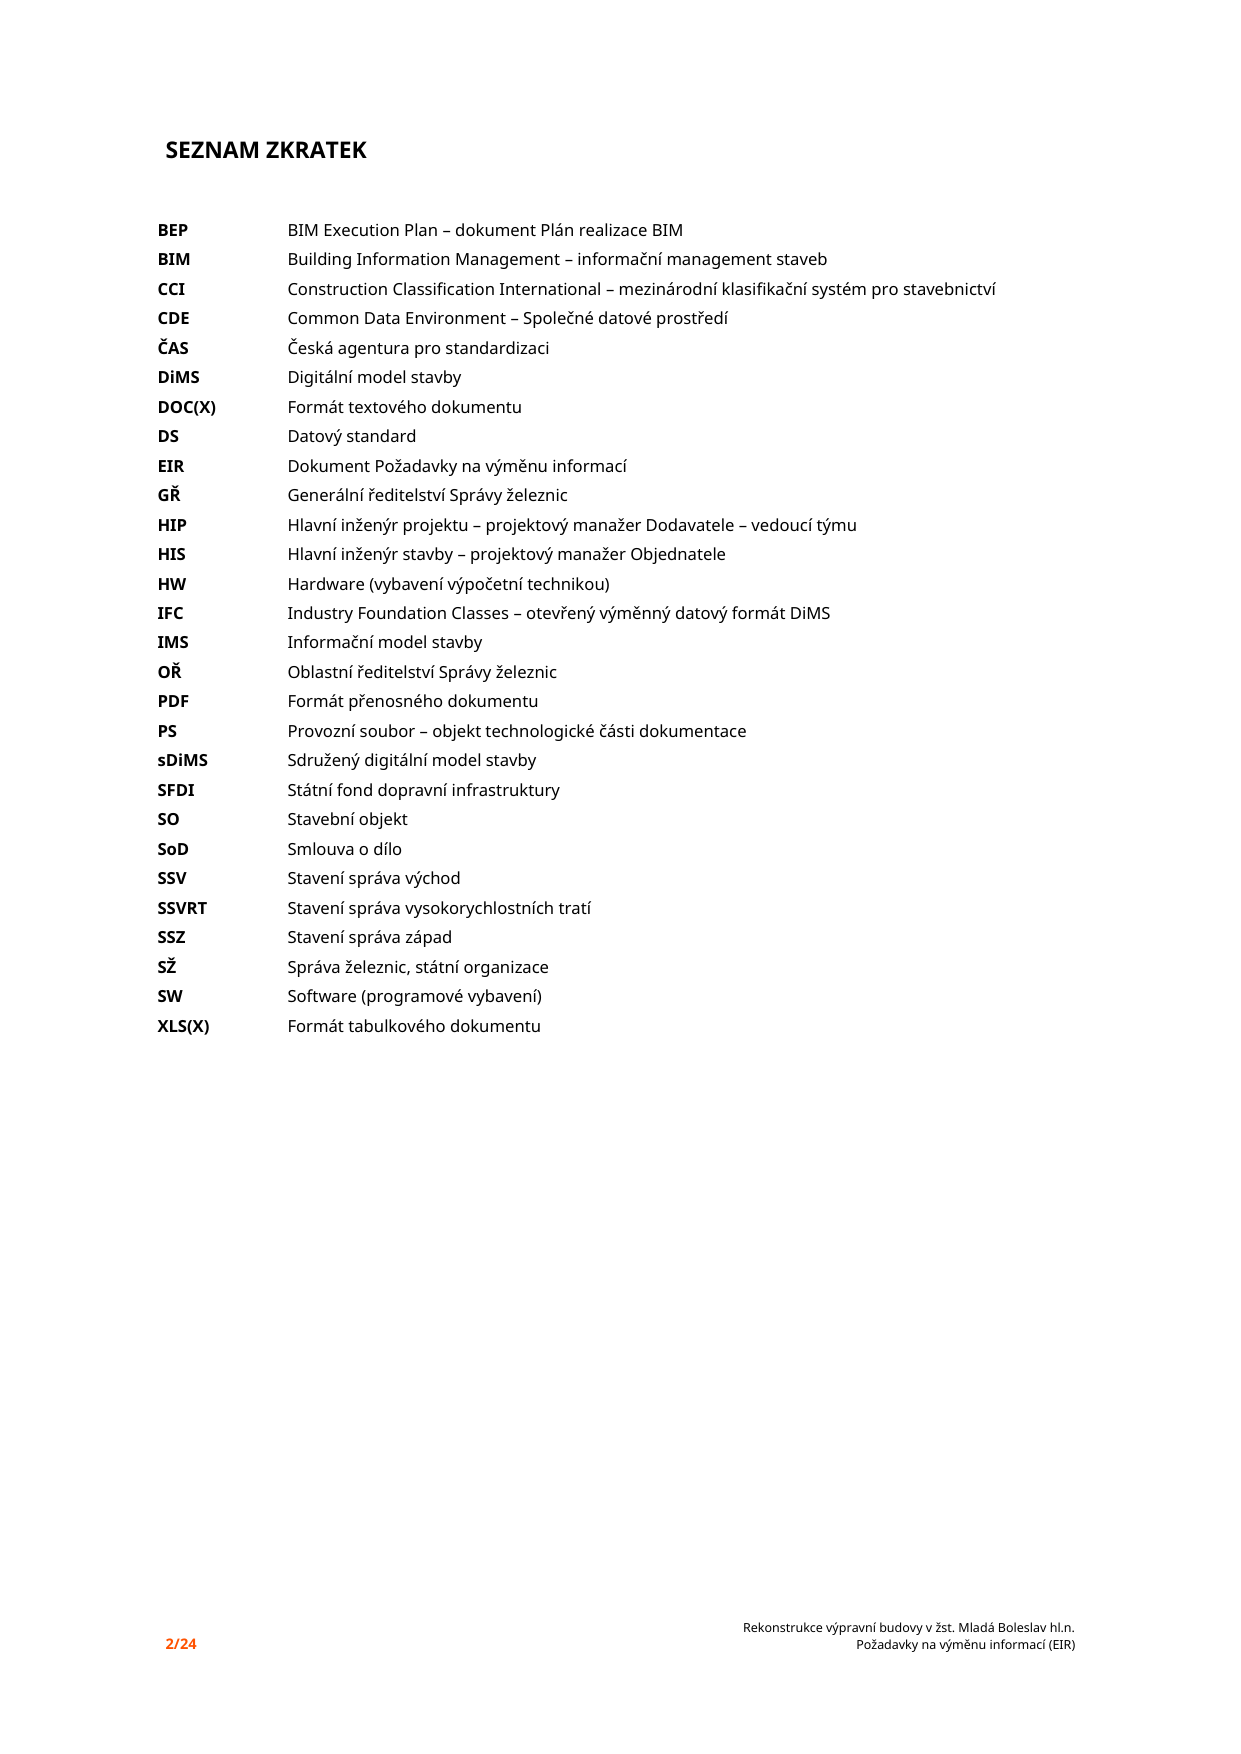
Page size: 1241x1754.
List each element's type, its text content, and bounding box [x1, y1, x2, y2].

table_cell Smlouva o dílo [287, 835, 1064, 864]
table_cell Common Data Environment – Společné datové prostředí [287, 304, 1064, 333]
table_cell SSV [157, 864, 287, 893]
table_cell SSVRT [157, 894, 287, 923]
text Seznam zkratek [165, 134, 1075, 166]
table_cell Správa železnic, státní organizace [287, 953, 1064, 982]
table_cell sDiMS [157, 746, 287, 776]
table_cell GŘ [157, 481, 287, 510]
table_cell PS [157, 717, 287, 746]
table_cell SW [157, 982, 287, 1011]
table_cell Provozní soubor – objekt technologické části dokumentace [287, 717, 1064, 746]
table_cell SSZ [157, 923, 287, 952]
table_cell ČAS [157, 334, 287, 363]
table_cell HW [157, 569, 287, 599]
table_cell Building Information Management – informační management staveb [287, 245, 1064, 274]
table_cell Formát textového dokumentu [287, 393, 1064, 422]
table_cell Stavební objekt [287, 805, 1064, 834]
table_cell IMS [157, 628, 287, 658]
table_cell Stavení správa vysokorychlostních tratí [287, 894, 1064, 923]
table_cell Formát přenosného dokumentu [287, 687, 1064, 717]
table_header BEP [157, 216, 287, 245]
table_cell SFDI [157, 776, 287, 805]
table_cell SO [157, 805, 287, 834]
table_cell Industry Foundation Classes – otevřený výměnný datový formát DiMS [287, 599, 1064, 628]
table_cell DiMS [157, 363, 287, 392]
table_cell Construction Classification International – mezinárodní klasifikační systém pro stavebnictví [287, 275, 1064, 304]
table_cell HIS [157, 540, 287, 569]
table_cell Software (programové vybavení) [287, 982, 1064, 1011]
table_cell XLS(X) [157, 1011, 287, 1041]
table_cell DS [157, 422, 287, 451]
table_cell OŘ [157, 658, 287, 687]
table_cell Digitální model stavby [287, 363, 1064, 392]
table_cell Česká agentura pro standardizaci [287, 334, 1064, 363]
table_cell DOC(X) [157, 393, 287, 422]
table_cell Formát tabulkového dokumentu [287, 1011, 1064, 1041]
table_cell Stavení správa západ [287, 923, 1064, 952]
table_header BIM Execution Plan – dokument Plán realizace BIM [287, 216, 1064, 245]
table_cell Státní fond dopravní infrastruktury [287, 776, 1064, 805]
table_cell Hardware (vybavení výpočetní technikou) [287, 569, 1064, 599]
table_cell HIP [157, 510, 287, 540]
table_cell IFC [157, 599, 287, 628]
table_cell Datový standard [287, 422, 1064, 451]
table_cell Generální ředitelství Správy železnic [287, 481, 1064, 510]
table_cell Hlavní inženýr projektu – projektový manažer Dodavatele – vedoucí týmu [287, 510, 1064, 540]
table_cell CDE [157, 304, 287, 333]
table_cell Dokument Požadavky na výměnu informací [287, 451, 1064, 481]
table_cell Informační model stavby [287, 628, 1064, 658]
table_cell Sdružený digitální model stavby [287, 746, 1064, 776]
table_cell BIM [157, 245, 287, 274]
table_cell SoD [157, 835, 287, 864]
table_cell Hlavní inženýr stavby – projektový manažer Objednatele [287, 540, 1064, 569]
table_cell CCI [157, 275, 287, 304]
table_cell Oblastní ředitelství Správy železnic [287, 658, 1064, 687]
table_cell EIR [157, 451, 287, 481]
table_cell PDF [157, 687, 287, 717]
table_cell Stavení správa východ [287, 864, 1064, 893]
table_cell SŽ [157, 953, 287, 982]
